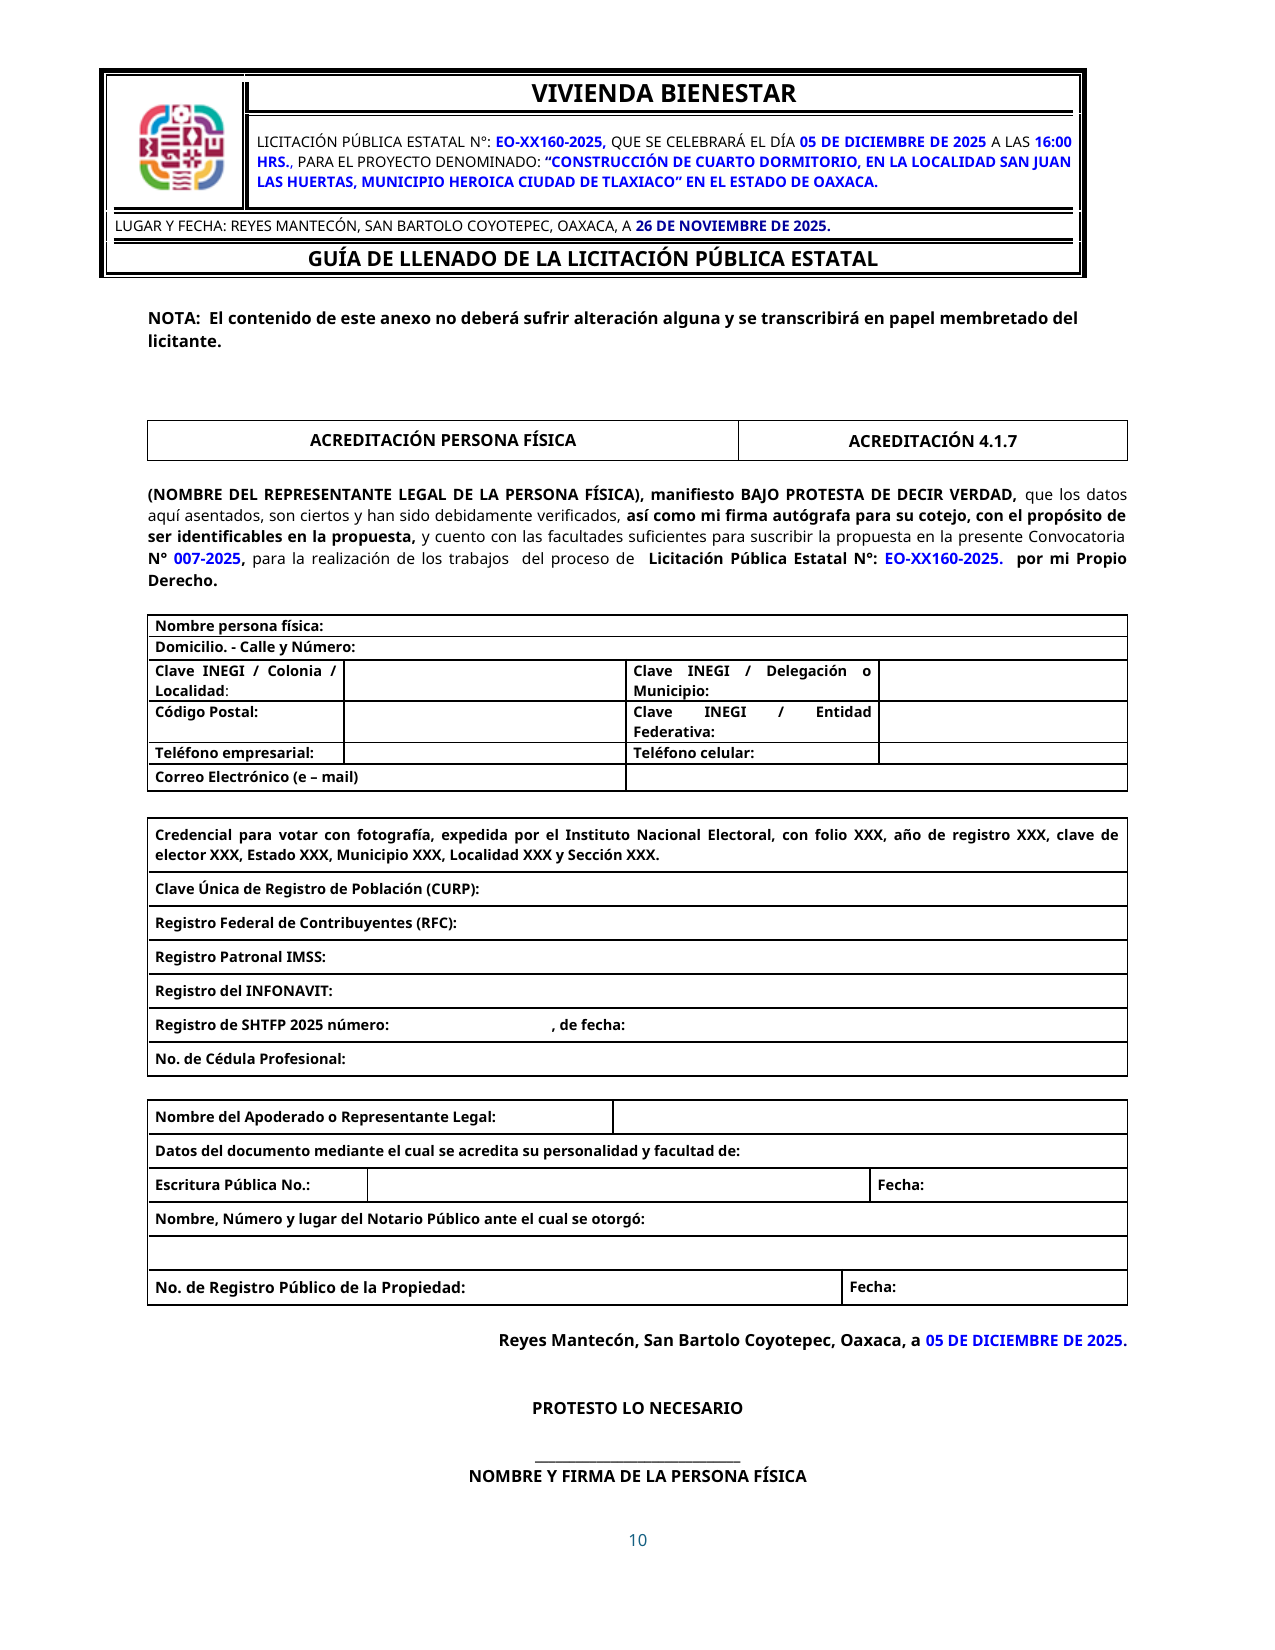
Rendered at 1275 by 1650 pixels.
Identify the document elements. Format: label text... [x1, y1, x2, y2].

table_cell [345, 661, 625, 700]
table_header Nombre del Apoderado o Representante Legal: [148, 1101, 612, 1133]
table_cell [148, 1236, 1127, 1269]
text ______________________________ [148, 1442, 1127, 1465]
text NOMBRE Y FIRMA DE LA PERSONA FÍSICA [148, 1465, 1127, 1487]
text PROTESTO LO NECESARIO [148, 1397, 1127, 1419]
table_cell Clave Única de Registro de Población (CURP): [148, 872, 1127, 905]
table_cell Teléfono celular: [627, 743, 878, 763]
table_header ACREDITACIÓN 4.1.7 [739, 421, 1127, 460]
table_cell Datos del documento mediante el cual se acredita su personalidad y facultad de: [148, 1134, 1127, 1167]
table_cell Correo Electrónico (e – mail) [148, 764, 625, 790]
table_header Nombre persona física: [148, 616, 1127, 636]
table_cell [880, 743, 1127, 763]
table_cell [345, 743, 625, 763]
table_cell [345, 702, 625, 742]
table_cell Fecha: [843, 1271, 1127, 1304]
table_header ACREDITACIÓN PERSONA FÍSICA [148, 421, 738, 460]
table_cell Clave INEGI / Entidad Federativa: [627, 702, 878, 742]
table_cell [627, 765, 1127, 790]
table_cell [880, 661, 1127, 700]
table_cell Clave INEGI / Colonia / Localidad: [148, 660, 343, 700]
table_cell Código Postal: [148, 701, 343, 742]
table_cell Teléfono empresarial: [148, 743, 343, 763]
table_header [614, 1101, 1127, 1133]
table_cell No. de Registro Público de la Propiedad: [148, 1270, 841, 1304]
picture [128, 97, 235, 196]
table_cell Registro de SHTFP 2025 número: , de fecha: [148, 1008, 1127, 1041]
table_cell Nombre, Número y lugar del Notario Público ante el cual se otorgó: [148, 1202, 1127, 1235]
table_cell Registro del INFONAVIT: [148, 974, 1127, 1007]
text (NOMBRE DEL REPRESENTANTE LEGAL DE LA PERSONA FÍSICA), manifiesto BAJO PROTESTA DE DECIR VERDAD, que los datos aquí asentados, son ciertos y han sido debidamente verificados, así como mi firma autógrafa para su cotejo, con el propósito de ser identificables en la propuesta, y cuento con las facultades suficientes para suscribir la propuesta en la presente Convocatoria N° 007-2025, para la realización de los trabajos del proceso de Licitación Pública Estatal N°: EO-XX160-2025. por mi Propio Derecho. [148, 484, 1127, 591]
table_cell [880, 702, 1127, 742]
table_cell Escritura Pública No.: [148, 1168, 367, 1201]
table_cell [368, 1169, 869, 1201]
table_header Credencial para votar con fotografía, expedida por el Instituto Nacional Electoral, con folio XXX, año de registro XXX, clave de elector XXX, Estado XXX, Municipio XXX, Localidad XXX y Sección XXX. [148, 819, 1127, 871]
text Reyes Mantecón, San Bartolo Coyotepec, Oaxaca, a 05 DE DICIEMBRE DE 2025. [148, 1328, 1127, 1351]
text NOTA: El contenido de este anexo no deberá sufrir alteración alguna y se transcribirá en papel membretado del licitante. [148, 307, 1127, 352]
table_cell Domicilio. - Calle y Número: [148, 637, 1127, 659]
table_cell Registro Patronal IMSS: [148, 940, 1127, 973]
table_cell No. de Cédula Profesional: [148, 1042, 1127, 1075]
table_cell Fecha: [871, 1169, 1127, 1201]
table_cell Registro Federal de Contribuyentes (RFC): [148, 906, 1127, 939]
table_cell Clave INEGI / Delegación o Municipio: [627, 661, 878, 700]
